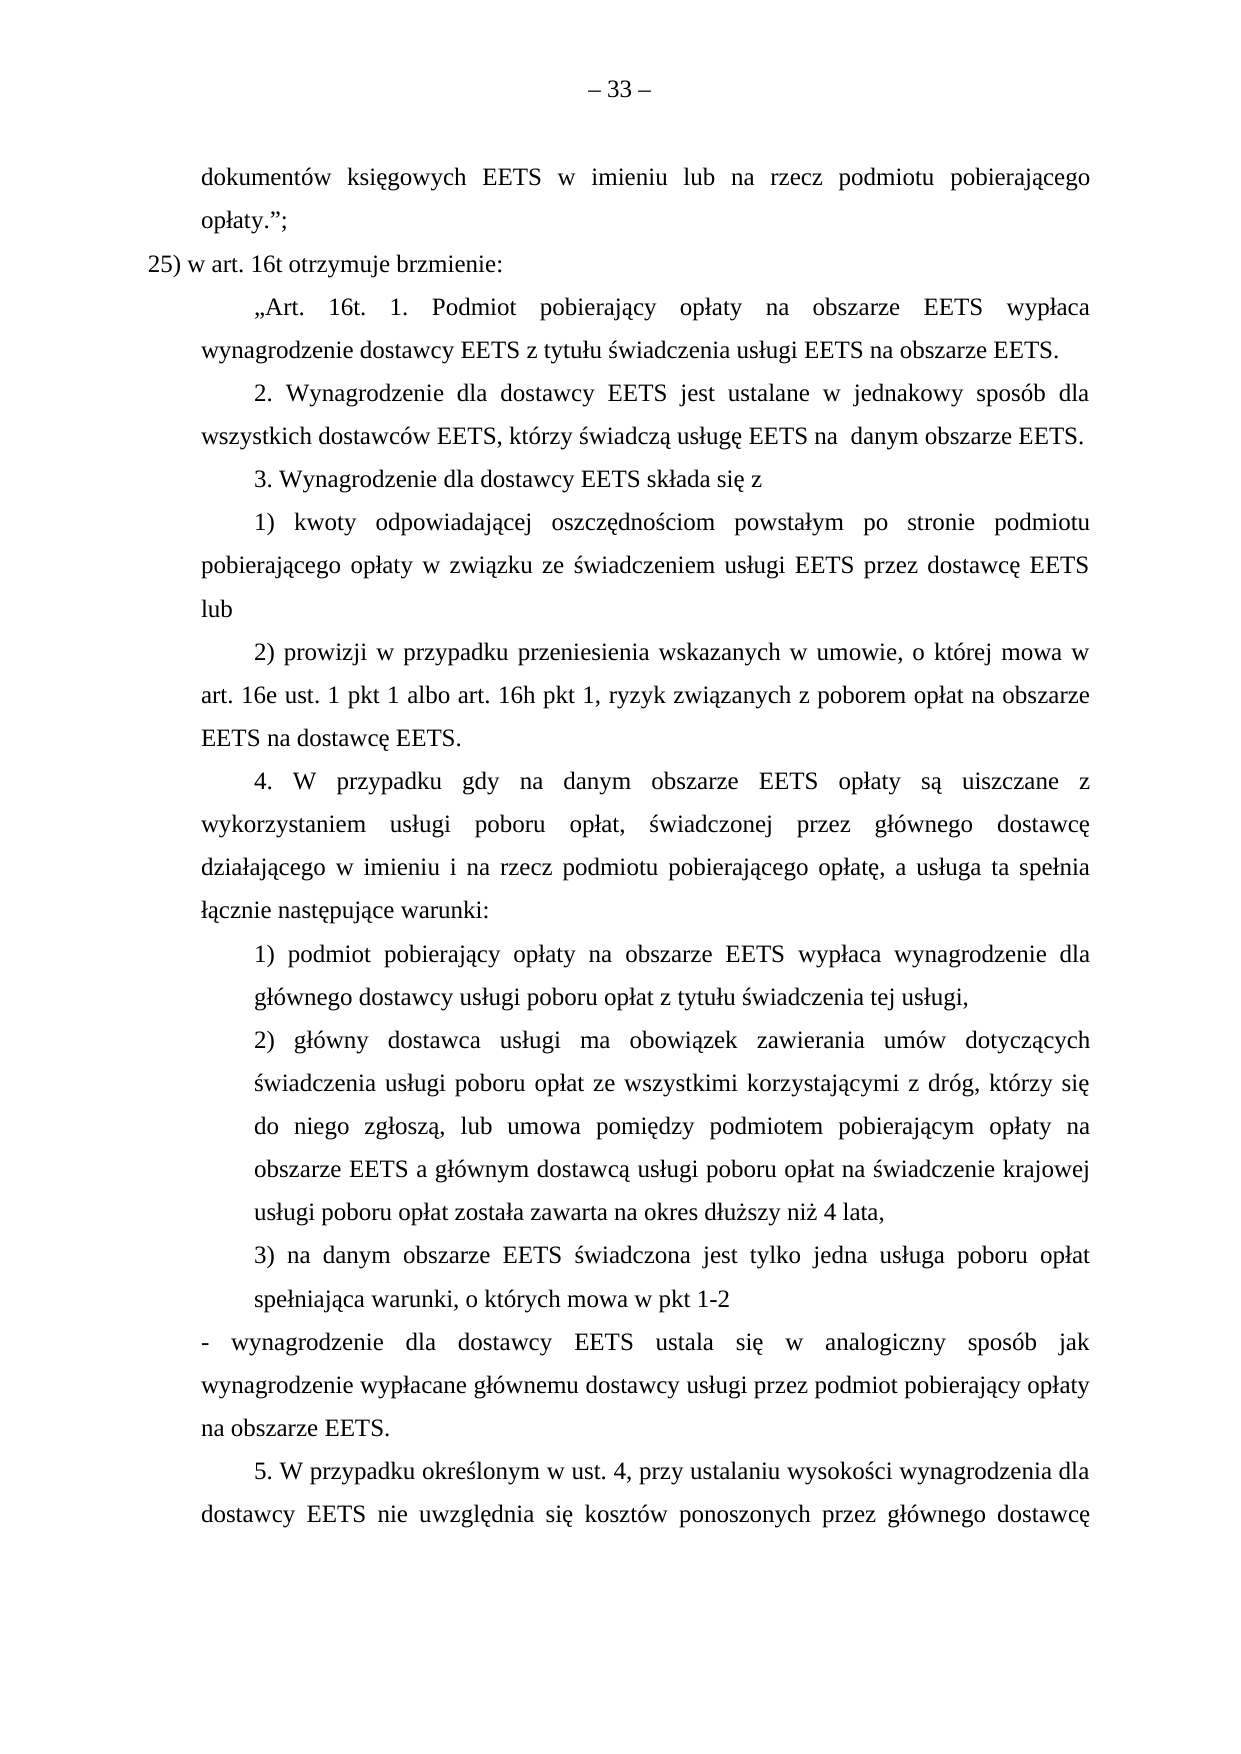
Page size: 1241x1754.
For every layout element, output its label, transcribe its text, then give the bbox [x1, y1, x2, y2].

text 2) prowizji w przypadku przeniesienia wskazanych w umowie, o której mowa w art. 16e ust. 1 pkt 1 albo art. 16h pkt 1, ryzyk związanych z poborem opłat na obszarze EETS na dostawcę EETS. [201, 637, 1091, 752]
text 2. Wynagrodzenie dla dostawcy EETS jest ustalane w jednakowy sposób dla wszystkich dostawców EETS, którzy świadczą usługę EETS na danym obszarze EETS. [201, 378, 1091, 450]
text - wynagrodzenie dla dostawcy EETS ustala się w analogiczny sposób jak wynagrodzenie wypłacane głównemu dostawcy usługi przez podmiot pobierający opłaty na obszarze EETS. [201, 1327, 1091, 1442]
text 3. Wynagrodzenie dla dostawcy EETS składa się z [201, 464, 1091, 493]
text 2) główny dostawca usługi ma obowiązek zawierania umów dotyczących świadczenia usługi poboru opłat ze wszystkimi korzystającymi z dróg, którzy się do niego zgłoszą, lub umowa pomiędzy podmiotem pobierającym opłaty na obszarze EETS a głównym dostawcą usługi poboru opłat na świadczenie krajowej usługi poboru opłat została zawarta na okres dłuższy niż 4 lata, [254, 1025, 1091, 1226]
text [201, 1456, 1091, 1528]
text 25) w art. 16t otrzymuje brzmienie: [148, 249, 1091, 277]
text 1) podmiot pobierający opłaty na obszarze EETS wypłaca wynagrodzenie dla głównego dostawcy usługi poboru opłat z tytułu świadczenia tej usługi, [254, 939, 1091, 1011]
text 1) kwoty odpowiadającej oszczędnościom powstałym po stronie podmiotu pobierającego opłaty w związku ze świadczeniem usługi EETS przez dostawcę EETS lub [201, 507, 1091, 622]
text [201, 162, 1091, 234]
text 4. W przypadku gdy na danym obszarze EETS opłaty są uiszczane z wykorzystaniem usługi poboru opłat, świadczonej przez głównego dostawcę działającego w imieniu i na rzecz podmiotu pobierającego opłatę, a usługa ta spełnia łącznie następujące warunki: [201, 766, 1091, 924]
text 3) na danym obszarze EETS świadczona jest tylko jedna usługa poboru opłat spełniająca warunki, o których mowa w pkt 1-2 [254, 1241, 1091, 1312]
text „Art. 16t. 1. Podmiot pobierający opłaty na obszarze EETS wypłaca wynagrodzenie dostawcy EETS z tytułu świadczenia usługi EETS na obszarze EETS. [201, 292, 1091, 364]
